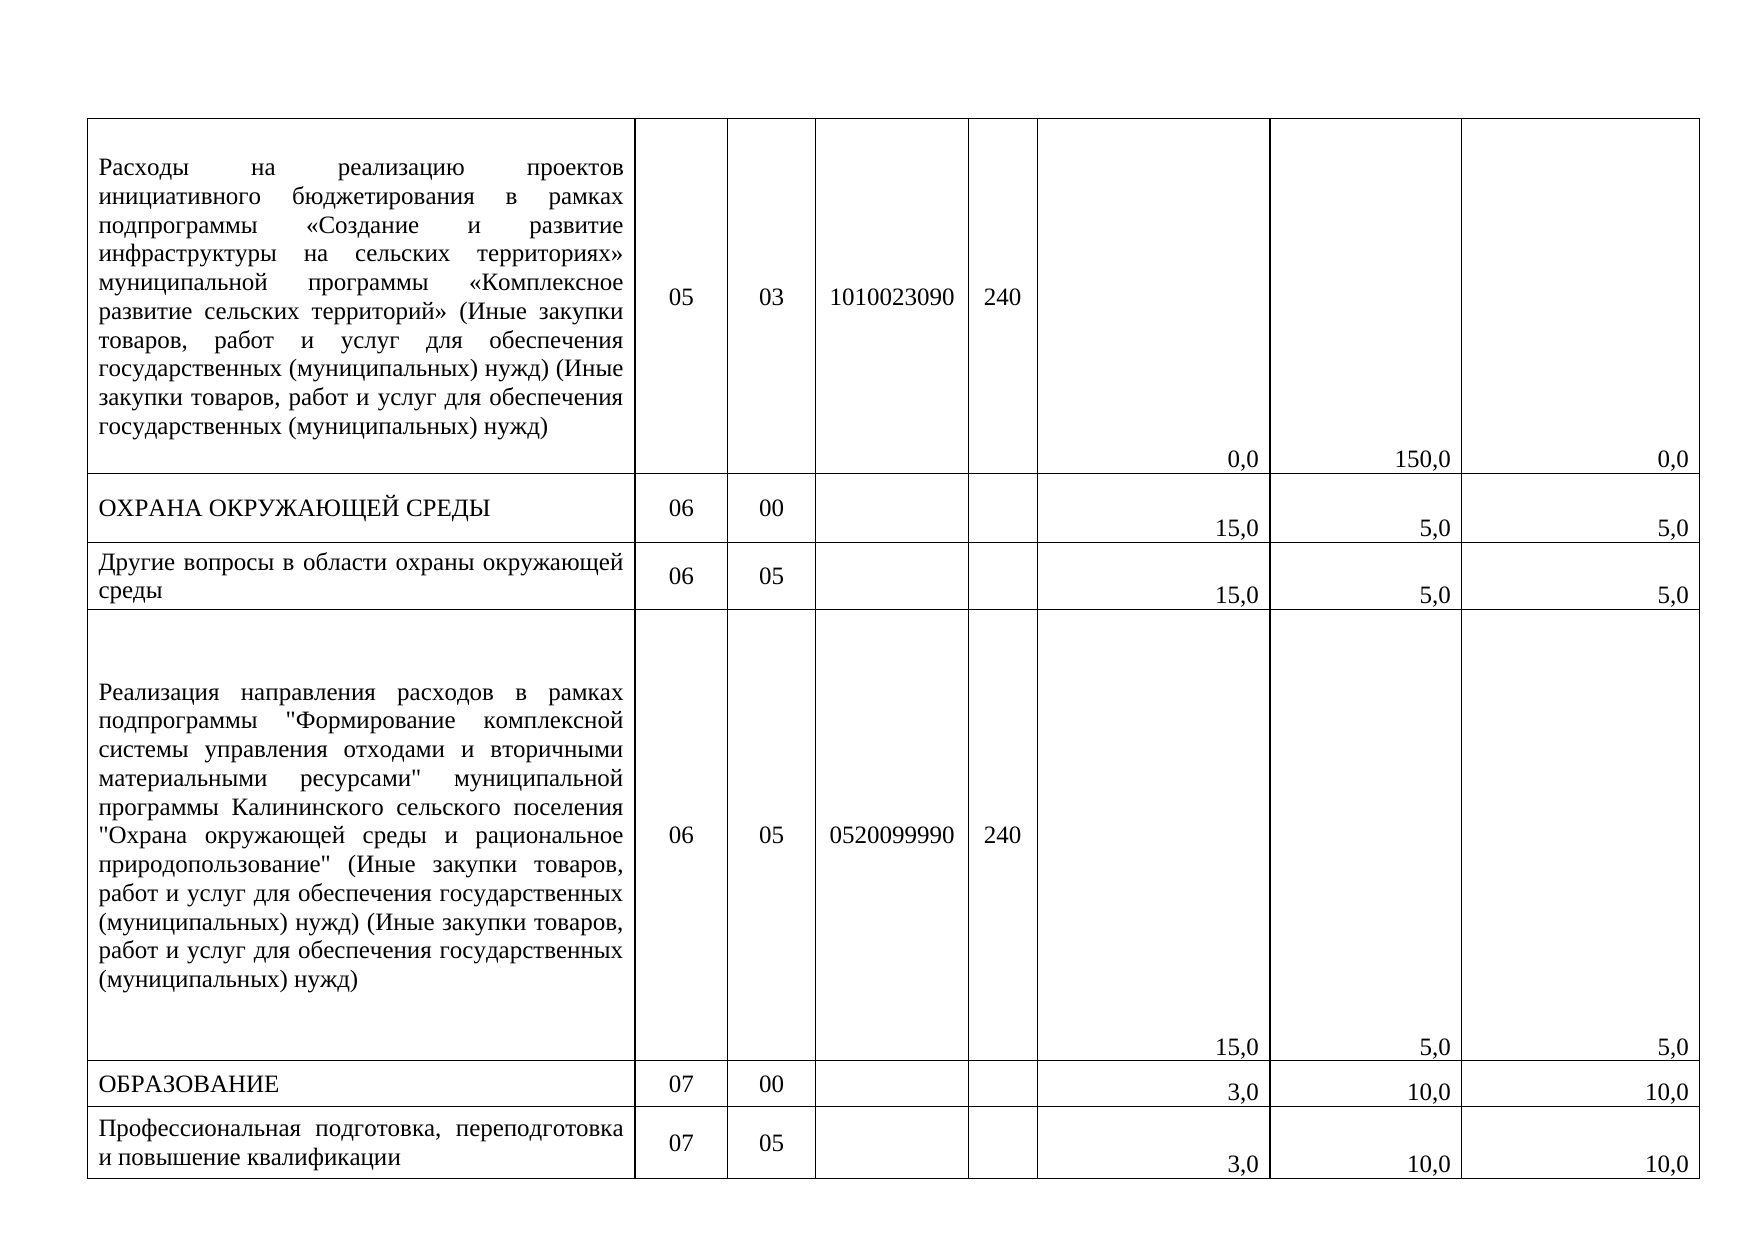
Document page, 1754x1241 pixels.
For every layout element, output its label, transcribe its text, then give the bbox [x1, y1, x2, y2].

table_cell 06 [636, 543, 727, 609]
table_cell [816, 543, 968, 609]
table_cell 05 [728, 610, 815, 1060]
table_cell 240 [969, 610, 1037, 1060]
table_cell ОБРАЗОВАНИЕ [88, 1061, 634, 1106]
table_cell [969, 1061, 1037, 1106]
table_cell 240 [969, 119, 1037, 473]
table_cell 10,0 [1271, 1061, 1461, 1106]
table_cell 0520099990 [816, 610, 968, 1060]
table_cell 3,0 [1038, 1107, 1269, 1177]
table_cell 5,0 [1462, 474, 1699, 542]
table_cell [969, 474, 1037, 542]
table_cell 05 [728, 543, 815, 609]
table_cell [969, 1107, 1037, 1177]
table_cell 15,0 [1038, 474, 1269, 542]
table_cell 07 [636, 1107, 727, 1177]
table_cell 05 [636, 119, 727, 473]
table_cell 10,0 [1462, 1107, 1699, 1177]
table_cell Другие вопросы в области охраны окружающей среды [88, 543, 634, 609]
table_cell [816, 1061, 968, 1106]
table_cell 5,0 [1271, 543, 1461, 609]
table_cell 10,0 [1271, 1107, 1461, 1177]
table_cell 15,0 [1038, 610, 1269, 1060]
table_cell 1010023090 [816, 119, 968, 473]
table_cell 3,0 [1038, 1061, 1269, 1106]
table_cell 5,0 [1462, 543, 1699, 609]
table_cell 06 [636, 610, 727, 1060]
table_cell 06 [636, 474, 727, 542]
table_cell 05 [728, 1107, 815, 1177]
table_cell [969, 543, 1037, 609]
table_cell ОХРАНА ОКРУЖАЮЩЕЙ СРЕДЫ [88, 474, 634, 542]
table_cell 10,0 [1462, 1061, 1699, 1106]
table_cell Реализация направления расходов в рамках подпрограммы "Формирование комплексной системы управления отходами и вторичными материальными ресурсами" муниципальной программы Калининского сельского поселения "Охрана окружающей среды и рациональное природопользование" (Иные закупки товаров, работ и услуг для обеспечения государственных (муниципальных) нужд) (Иные закупки товаров, работ и услуг для обеспечения государственных (муниципальных) нужд) [88, 610, 634, 1060]
table_cell [816, 474, 968, 542]
table_cell Профессиональная подготовка, переподготовка и повышение квалификации [88, 1107, 634, 1177]
table_cell 5,0 [1271, 474, 1461, 542]
table_cell 07 [636, 1061, 727, 1106]
table_cell Расходы на реализацию проектов инициативного бюджетирования в рамках подпрограммы «Создание и развитие инфраструктуры на сельских территориях» муниципальной программы «Комплексное развитие сельских территорий» (Иные закупки товаров, работ и услуг для обеспечения государственных (муниципальных) нужд) (Иные закупки товаров, работ и услуг для обеспечения государственных (муниципальных) нужд) [88, 119, 634, 473]
table_cell 0,0 [1038, 119, 1269, 473]
table_cell [816, 1107, 968, 1177]
table_cell 03 [728, 119, 815, 473]
table_cell 15,0 [1038, 543, 1269, 609]
table_cell 0,0 [1462, 119, 1699, 473]
table_cell 00 [728, 474, 815, 542]
table_cell 150,0 [1271, 119, 1461, 473]
table_cell 5,0 [1271, 610, 1461, 1060]
table_cell 00 [728, 1061, 815, 1106]
table_cell 5,0 [1462, 610, 1699, 1060]
